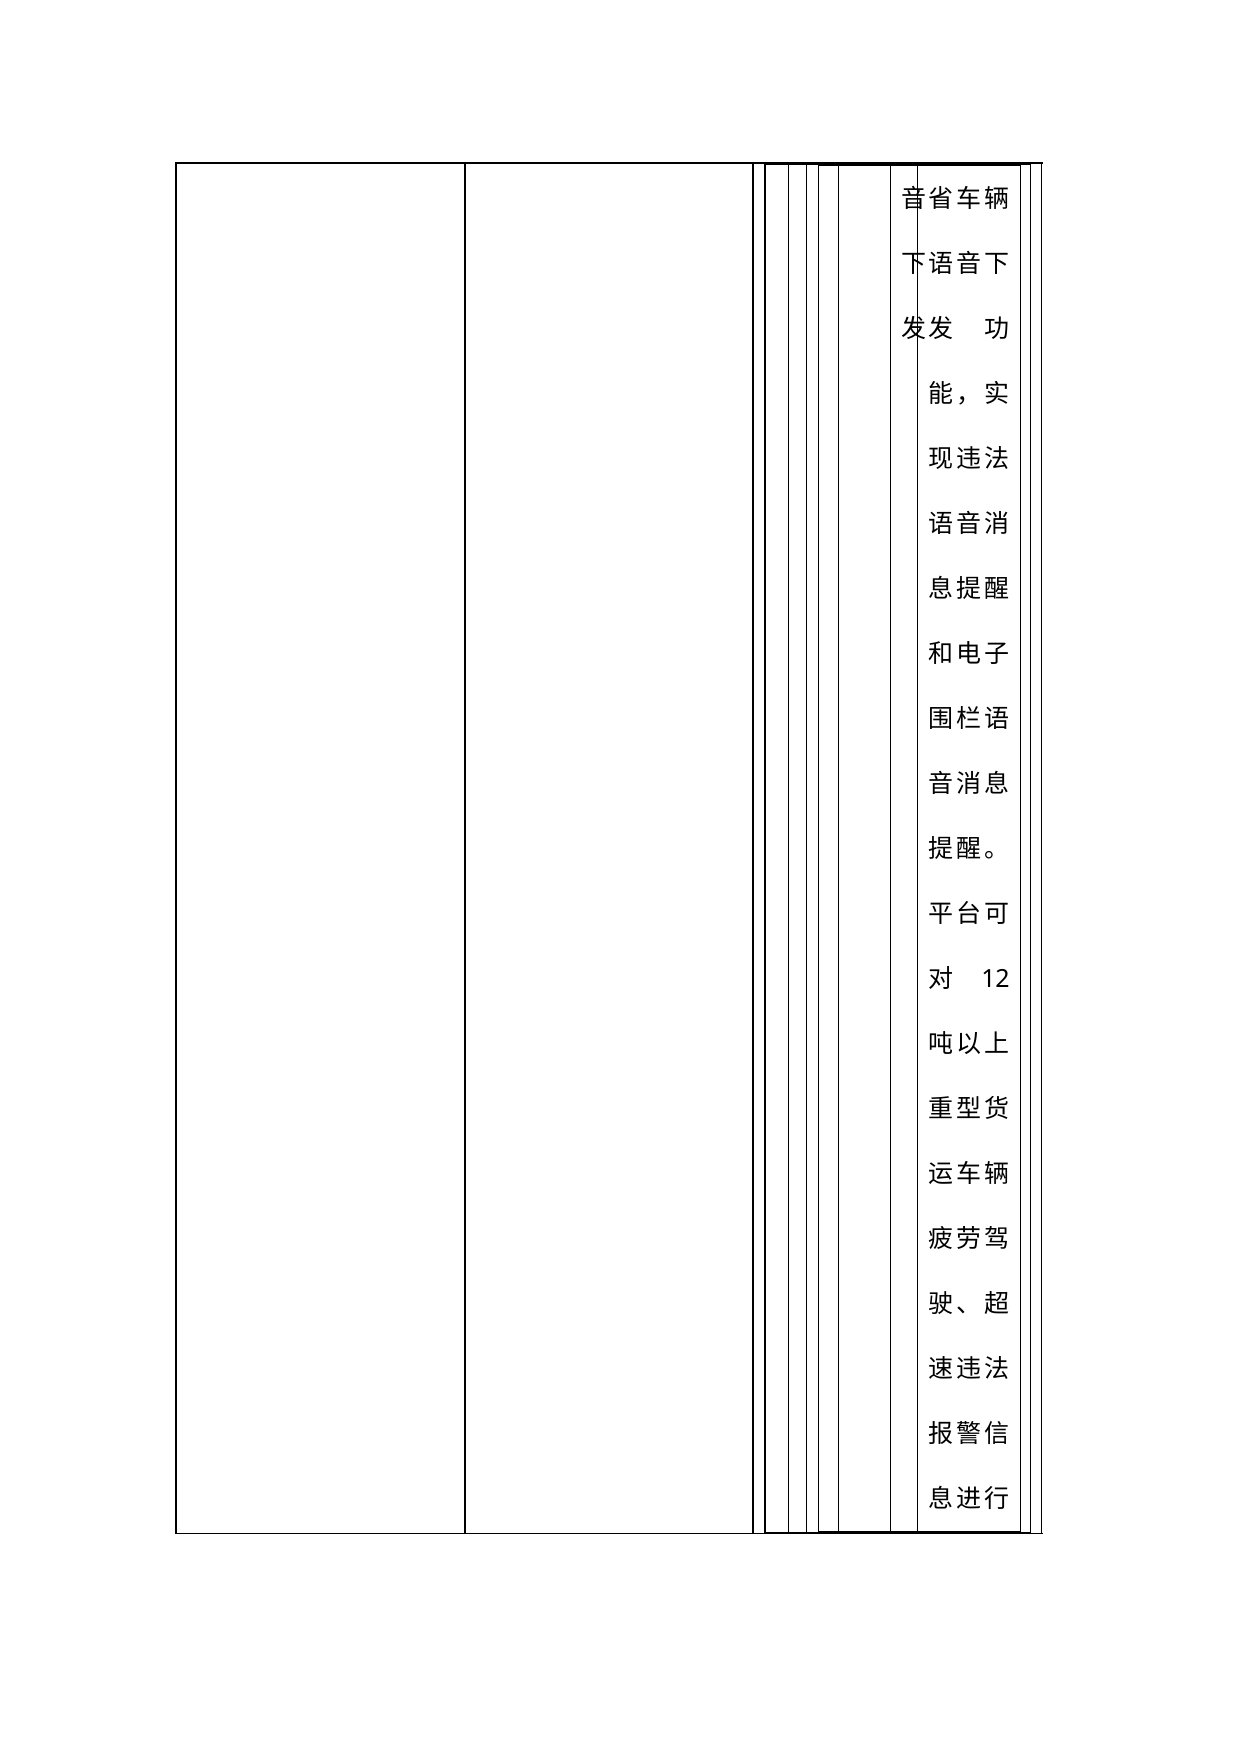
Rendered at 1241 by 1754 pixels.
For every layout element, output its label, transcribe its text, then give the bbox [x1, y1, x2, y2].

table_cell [918, 166, 1020, 1531]
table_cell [1031, 164, 1041, 1533]
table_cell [789, 165, 806, 1532]
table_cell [839, 166, 890, 1531]
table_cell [891, 166, 917, 1531]
table_cell [177, 164, 464, 1533]
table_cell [766, 165, 788, 1532]
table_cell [807, 165, 818, 1532]
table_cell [1021, 165, 1030, 1532]
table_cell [754, 164, 764, 1533]
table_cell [819, 166, 838, 1531]
table_cell 1 [466, 164, 752, 1533]
